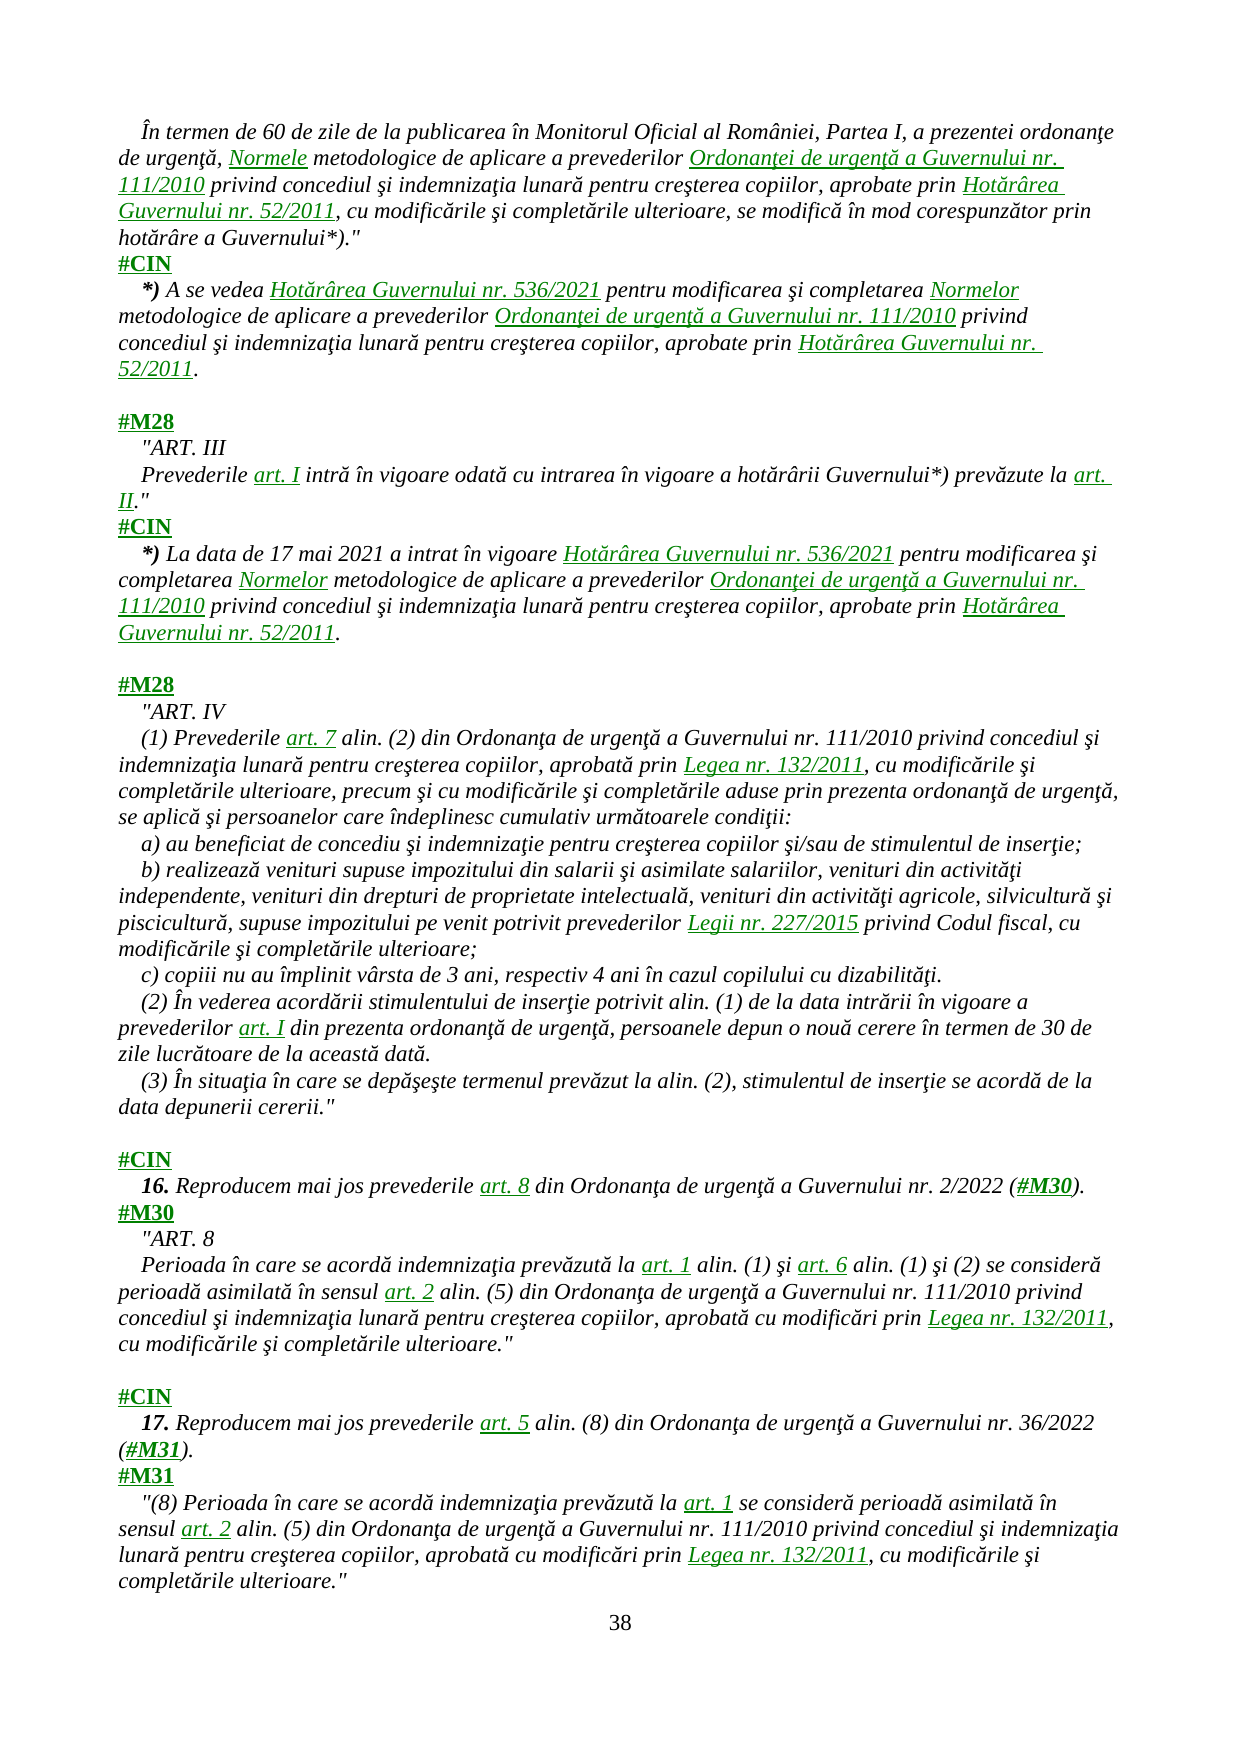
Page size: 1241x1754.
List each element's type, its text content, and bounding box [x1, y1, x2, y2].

text "(8) Perioada în care se acordă indemnizaţia prevăzută la art. 1 se consideră perioadă asimilată în sensul art. 2 alin. (5) din Ordonanţa de urgenţă a Guvernului nr. 111/2010 privind concediul şi indemnizaţia lunară pentru creşterea copiilor, aprobată cu modificări prin Legea nr. 132/2011, cu modificările şi completările ulterioare." [118, 1488, 1122, 1594]
text #CIN [118, 250, 1122, 276]
text 17. Reproducem mai jos prevederile art. 5 alin. (8) din Ordonanţa de urgenţă a Guvernului nr. 36/2022 (#M31). [118, 1409, 1122, 1462]
text 16. Reproducem mai jos prevederile art. 8 din Ordonanţa de urgenţă a Guvernului nr. 2/2022 (#M30). [118, 1172, 1122, 1199]
text (3) În situaţia în care se depăşeşte termenul prevăzut la alin. (2), stimulentul de inserţie se acordă de la data depunerii cererii." [118, 1067, 1122, 1119]
text În termen de 60 de zile de la publicarea în Monitorul Oficial al României, Partea I, a prezentei ordonanţe de urgenţă, Normele metodologice de aplicare a prevederilor Ordonanţei de urgenţă a Guvernului nr. 111/2010 privind concediul şi indemnizaţia lunară pentru creşterea copiilor, aprobate prin Hotărârea Guvernului nr. 52/2011, cu modificările şi completările ulterioare, se modifică în mod corespunzător prin hotărâre a Guvernului*)." [118, 118, 1122, 250]
text (1) Prevederile art. 7 alin. (2) din Ordonanţa de urgenţă a Guvernului nr. 111/2010 privind concediul şi indemnizaţia lunară pentru creşterea copiilor, aprobată prin Legea nr. 132/2011, cu modificările şi completările ulterioare, precum şi cu modificările şi completările aduse prin prezenta ordonanţă de urgenţă, se aplică şi persoanelor care îndeplinesc cumulativ următoarele condiţii: [118, 724, 1122, 830]
text "ART. III [118, 434, 1122, 461]
text #M31 [118, 1462, 1122, 1488]
text #CIN [118, 1383, 1122, 1409]
text (2) În vederea acordării stimulentului de inserţie potrivit alin. (1) de la data intrării în vigoare a prevederilor art. I din prezenta ordonanţă de urgenţă, persoanele depun o nouă cerere în termen de 30 de zile lucrătoare de la această dată. [118, 988, 1122, 1067]
text b) realizează venituri supuse impozitului din salarii şi asimilate salariilor, venituri din activităţi independente, venituri din drepturi de proprietate intelectuală, venituri din activităţi agricole, silvicultură şi piscicultură, supuse impozitului pe venit potrivit prevederilor Legii nr. 227/2015 privind Codul fiscal, cu modificările şi completările ulterioare; [118, 856, 1122, 961]
text *) A se vedea Hotărârea Guvernului nr. 536/2021 pentru modificarea şi completarea Normelor metodologice de aplicare a prevederilor Ordonanţei de urgenţă a Guvernului nr. 111/2010 privind concediul şi indemnizaţia lunară pentru creşterea copiilor, aprobate prin Hotărârea Guvernului nr. 52/2011. [118, 276, 1122, 382]
text c) copiii nu au împlinit vârsta de 3 ani, respectiv 4 ani în cazul copilului cu dizabilităţi. [118, 961, 1122, 988]
text *) La data de 17 mai 2021 a intrat în vigoare Hotărârea Guvernului nr. 536/2021 pentru modificarea şi completarea Normelor metodologice de aplicare a prevederilor Ordonanţei de urgenţă a Guvernului nr. 111/2010 privind concediul şi indemnizaţia lunară pentru creşterea copiilor, aprobate prin Hotărârea Guvernului nr. 52/2011. [118, 540, 1122, 645]
text #M30 [118, 1199, 1122, 1225]
text #CIN [118, 1146, 1122, 1172]
text Prevederile art. I intră în vigoare odată cu intrarea în vigoare a hotărârii Guvernului*) prevăzute la art. II." [118, 461, 1122, 513]
text a) au beneficiat de concediu şi indemnizaţie pentru creşterea copiilor şi/sau de stimulentul de inserţie; [118, 830, 1122, 856]
text "ART. IV [118, 698, 1122, 724]
text "ART. 8 [118, 1225, 1122, 1251]
text Perioada în care se acordă indemnizaţia prevăzută la art. 1 alin. (1) şi art. 6 alin. (1) şi (2) se consideră perioadă asimilată în sensul art. 2 alin. (5) din Ordonanţa de urgenţă a Guvernului nr. 111/2010 privind concediul şi indemnizaţia lunară pentru creşterea copiilor, aprobată cu modificări prin Legea nr. 132/2011, cu modificările şi completările ulterioare." [118, 1251, 1122, 1357]
text #M28 [118, 408, 1122, 434]
text #CIN [118, 513, 1122, 540]
text #M28 [118, 672, 1122, 698]
